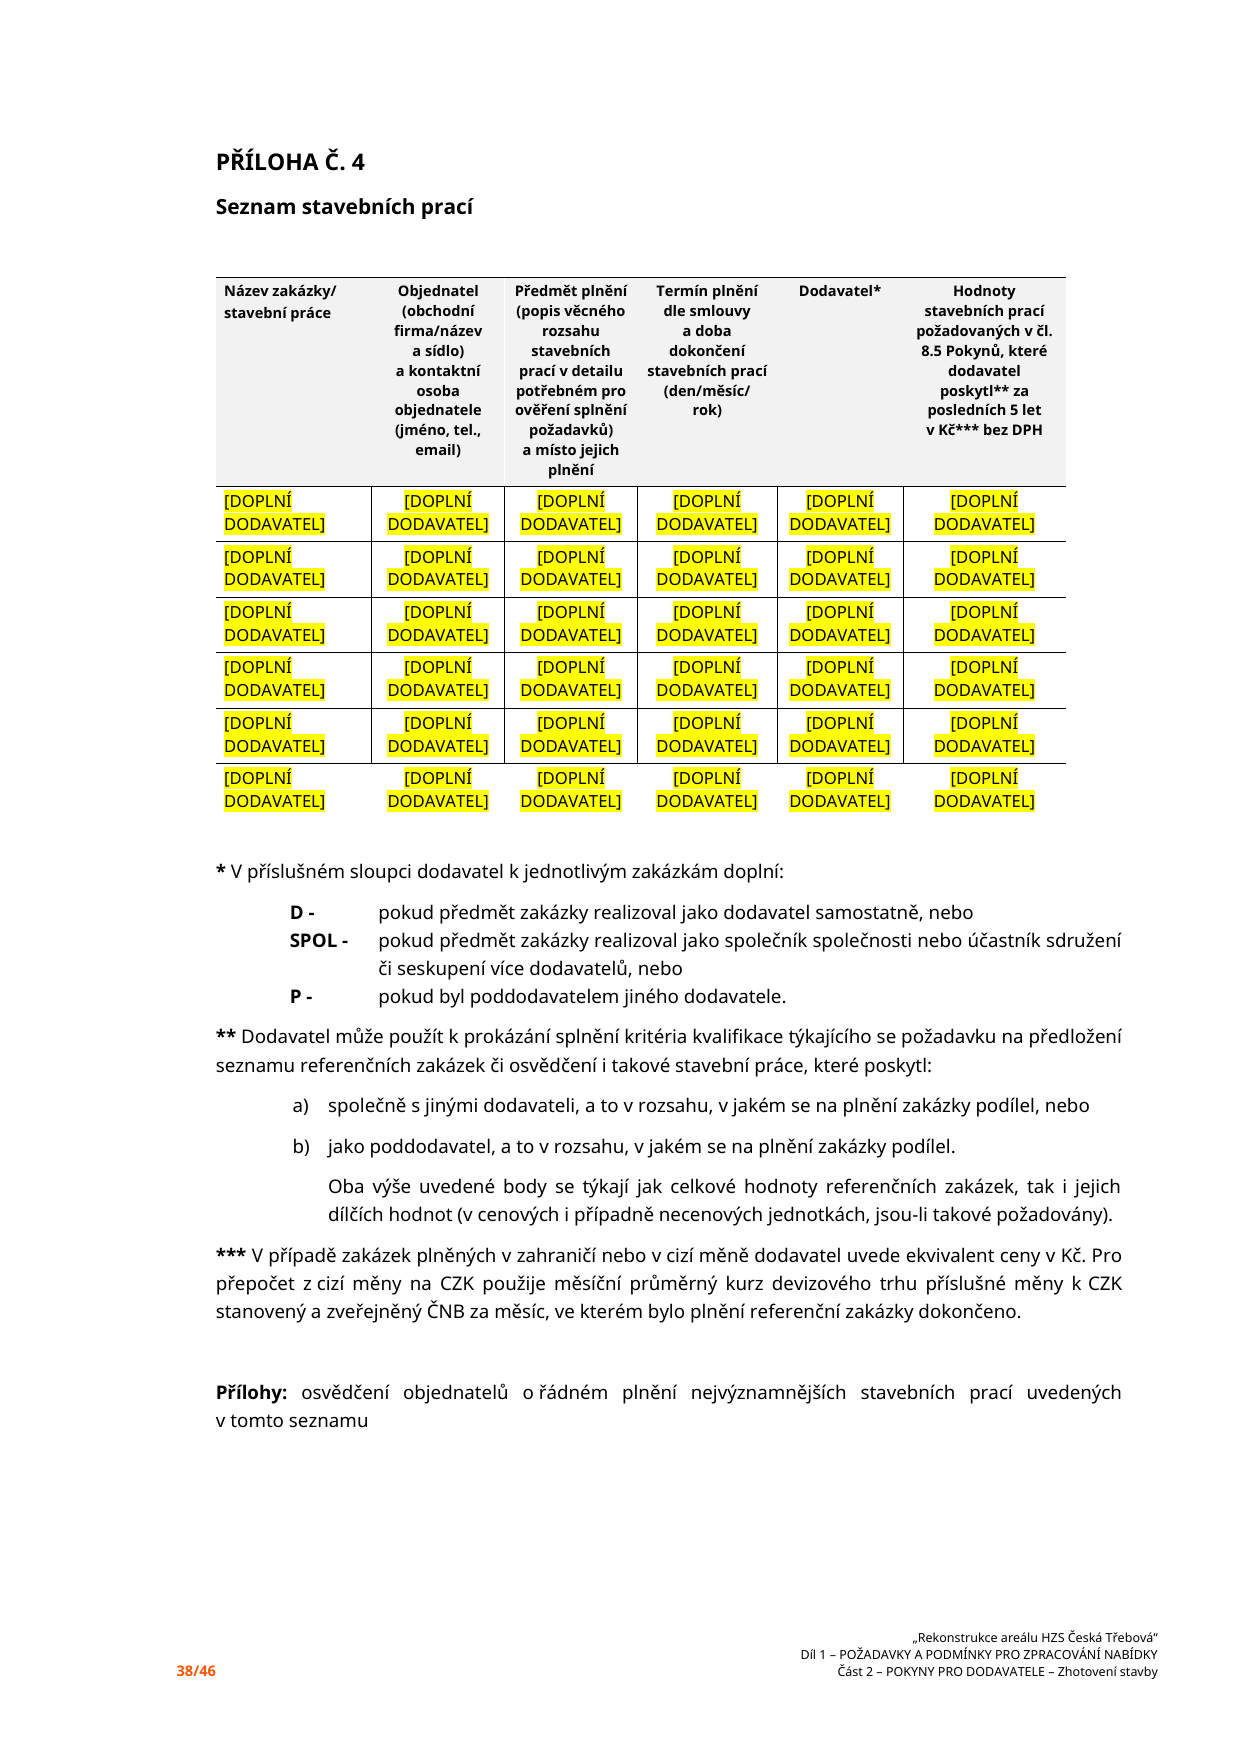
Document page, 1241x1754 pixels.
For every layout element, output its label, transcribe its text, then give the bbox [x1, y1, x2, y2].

table_header Objednatel (obchodní firma/název a sídlo) a kontaktní osoba objednatele (jméno, tel., email) [372, 278, 504, 486]
table_cell [DOPLNÍ DODAVATEL] [637, 764, 777, 818]
table_cell [DOPLNÍ DODAVATEL] [638, 709, 777, 763]
list společně s jinými dodavateli, a to v rozsahu, v jakém se na plnění zakázky podílel, nebo [292, 1092, 1122, 1118]
table_cell [DOPLNÍ DODAVATEL] [638, 598, 777, 652]
table_cell [DOPLNÍ DODAVATEL] [372, 542, 504, 597]
table_cell [DOPLNÍ DODAVATEL] [372, 598, 504, 652]
table_cell [DOPLNÍ DODAVATEL] [904, 709, 1066, 763]
table_cell [DOPLNÍ DODAVATEL] [505, 709, 637, 763]
text Příloha č. 4 [216, 146, 1122, 177]
table_header Dodavatel* [777, 278, 903, 486]
table_cell [DOPLNÍ DODAVATEL] [505, 487, 637, 541]
table_cell [DOPLNÍ DODAVATEL] [505, 653, 637, 707]
table_cell [DOPLNÍ DODAVATEL] [372, 709, 504, 763]
table_cell [DOPLNÍ DODAVATEL] [903, 764, 1066, 818]
text *** V případě zakázek plněných v zahraničí nebo v cizí měně dodavatel uvede ekvivalent ceny v Kč. Pro přepočet z cizí měny na CZK použije měsíční průměrný kurz devizového trhu příslušné měny k CZK stanovený a zveřejněný ČNB za měsíc, ve kterém bylo plnění referenční zakázky dokončeno. [216, 1242, 1122, 1323]
table_cell [DOPLNÍ DODAVATEL] [216, 598, 371, 652]
table_cell [DOPLNÍ DODAVATEL] [372, 653, 504, 707]
list Oba výše uvedené body se týkají jak celkové hodnoty referenčních zakázek, tak i jejich dílčích hodnot (v cenových i případně necenových jednotkách, jsou-li takové požadovány). [328, 1173, 1122, 1227]
text Seznam stavebních prací [216, 192, 1122, 221]
table_cell [DOPLNÍ DODAVATEL] [778, 598, 903, 652]
text * V příslušném sloupci dodavatel k jednotlivým zakázkám doplní: [216, 859, 1122, 884]
text Přílohy: osvědčení objednatelů o řádném plnění nejvýznamnějších stavebních prací uvedených v tomto seznamu [216, 1379, 1122, 1433]
table_cell [DOPLNÍ DODAVATEL] [904, 542, 1066, 597]
table_header Termín plnění dle smlouvy a doba dokončení stavebních prací (den/měsíc/ rok) [637, 278, 777, 486]
table_cell [DOPLNÍ DODAVATEL] [778, 653, 903, 707]
table_header Název zakázky/ stavební práce [216, 278, 372, 486]
table_cell [DOPLNÍ DODAVATEL] [216, 764, 372, 818]
text SPOL - pokud předmět zakázky realizoval jako společník společnosti nebo účastník sdružení či seskupení více dodavatelů, nebo [289, 927, 1122, 981]
table_header Hodnoty stavebních prací požadovaných v čl. 8.5 Pokynů, které dodavatel poskytl** za posledních 5 let v Kč*** bez DPH [903, 278, 1066, 486]
table_cell [DOPLNÍ DODAVATEL] [778, 487, 903, 541]
table_cell [DOPLNÍ DODAVATEL] [372, 764, 504, 818]
table_cell [DOPLNÍ DODAVATEL] [638, 653, 777, 707]
text ** Dodavatel může použít k prokázání splnění kritéria kvalifikace týkajícího se požadavku na předložení seznamu referenčních zakázek či osvědčení i takové stavební práce, které poskytl: [216, 1024, 1122, 1077]
table_cell [DOPLNÍ DODAVATEL] [505, 764, 637, 818]
table_cell [DOPLNÍ DODAVATEL] [904, 487, 1066, 541]
table_header Předmět plnění (popis věcného rozsahu stavebních prací v detailu potřebném pro ověření splnění požadavků) a místo jejich plnění [505, 278, 637, 486]
table_cell [DOPLNÍ DODAVATEL] [216, 542, 371, 597]
table_cell [DOPLNÍ DODAVATEL] [778, 542, 903, 597]
table_cell [DOPLNÍ DODAVATEL] [778, 709, 903, 763]
table_cell [DOPLNÍ DODAVATEL] [777, 764, 903, 818]
table_cell [DOPLNÍ DODAVATEL] [505, 542, 637, 597]
table_cell [DOPLNÍ DODAVATEL] [505, 598, 637, 652]
table_cell [DOPLNÍ DODAVATEL] [638, 542, 777, 597]
table_cell [DOPLNÍ DODAVATEL] [904, 598, 1066, 652]
text D - pokud předmět zakázky realizoval jako dodavatel samostatně, nebo [289, 899, 1122, 925]
table_cell [DOPLNÍ DODAVATEL] [372, 487, 504, 541]
table_cell [DOPLNÍ DODAVATEL] [904, 653, 1066, 707]
text P - pokud byl poddodavatelem jiného dodavatele. [289, 983, 1122, 1009]
table_cell [DOPLNÍ DODAVATEL] [638, 487, 777, 541]
table_cell [DOPLNÍ DODAVATEL] [216, 653, 371, 707]
text jako poddodavatel, a to v rozsahu, v jakém se na plnění zakázky podílel. [292, 1133, 1122, 1158]
table_cell [DOPLNÍ DODAVATEL] [216, 487, 371, 541]
table_cell [DOPLNÍ DODAVATEL] [216, 709, 371, 763]
